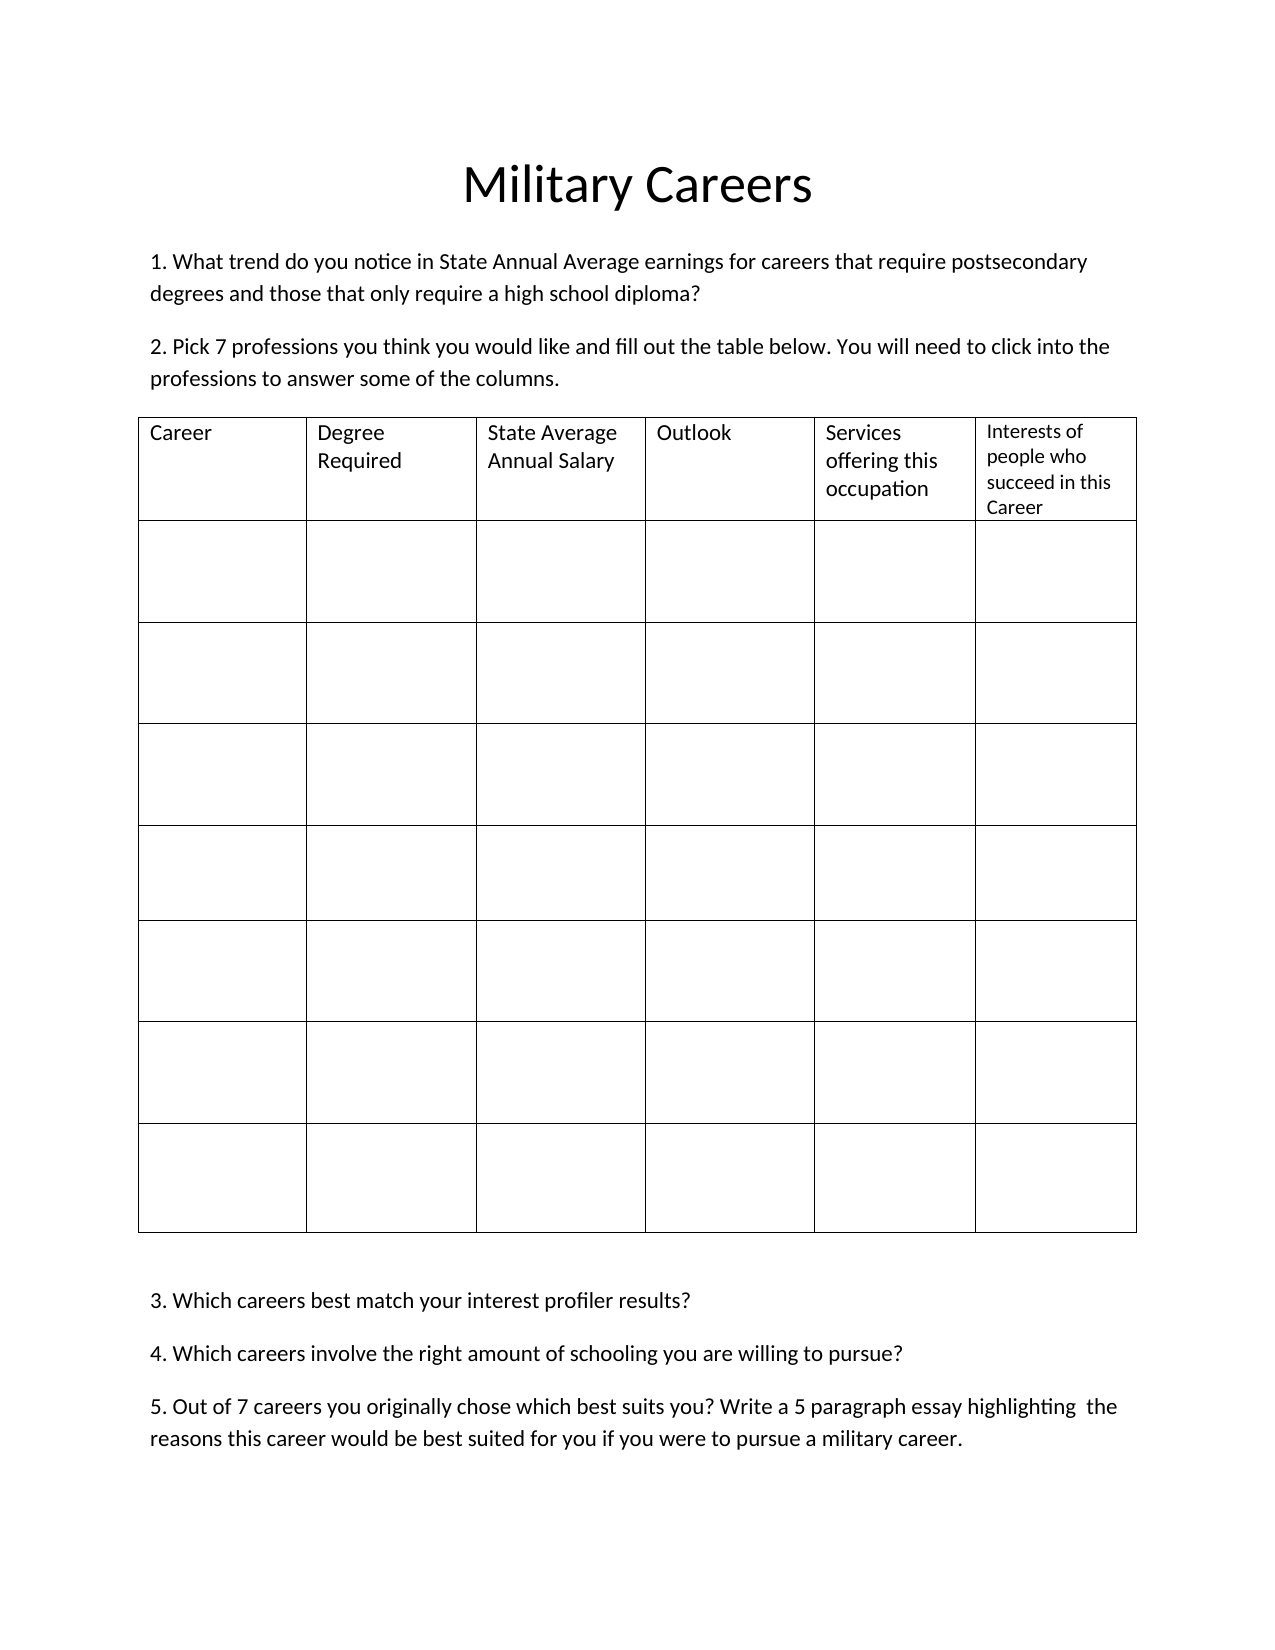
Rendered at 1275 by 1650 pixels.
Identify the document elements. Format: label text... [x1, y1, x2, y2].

table_cell [477, 623, 645, 723]
table_cell [307, 1124, 476, 1232]
table_cell [815, 724, 975, 825]
table_cell [815, 1124, 975, 1232]
table_cell [646, 724, 814, 825]
table_header Degree Required [307, 418, 476, 520]
table_cell [477, 921, 645, 1021]
table_cell [139, 1124, 306, 1232]
table_cell [477, 1124, 645, 1232]
text 1. What trend do you notice in State Annual Average earnings for careers that require postsecondary degrees and those that only require a high school diploma? [150, 247, 1125, 307]
table_cell [815, 1022, 975, 1123]
text 2. Pick 7 professions you think you would like and fill out the table below. You will need to click into the professions to answer some of the columns. [150, 332, 1125, 392]
table_cell [976, 1124, 1136, 1232]
table_header Services offering this occupation [815, 418, 975, 520]
table_cell [815, 623, 975, 723]
table_cell [139, 521, 306, 622]
table_cell [477, 521, 645, 622]
table_cell [976, 521, 1136, 622]
table_cell [307, 1022, 476, 1123]
table_cell [646, 1124, 814, 1232]
table_cell [477, 724, 645, 825]
table_cell [815, 521, 975, 622]
table_cell [646, 826, 814, 919]
table_cell [477, 1022, 645, 1123]
table_cell [976, 724, 1136, 825]
table_cell [646, 1022, 814, 1123]
table_cell [815, 826, 975, 919]
table_cell [307, 724, 476, 825]
table_cell [139, 1022, 306, 1123]
table_cell [139, 921, 306, 1021]
table_cell [976, 1022, 1136, 1123]
table_cell [646, 623, 814, 723]
table_cell [307, 921, 476, 1021]
text 4. Which careers involve the right amount of schooling you are willing to pursue? [150, 1339, 1125, 1367]
text 5. Out of 7 careers you originally chose which best suits you? Write a 5 paragraph essay highlighting the reasons this career would be best suited for you if you were to pursue a military career. [150, 1392, 1125, 1452]
table_cell [976, 921, 1136, 1021]
table_cell [307, 623, 476, 723]
table_cell [139, 826, 306, 919]
table_cell [307, 826, 476, 919]
table_cell [646, 521, 814, 622]
table_cell [976, 623, 1136, 723]
table_header Career [139, 418, 306, 520]
table_cell [815, 921, 975, 1021]
text 3. Which careers best match your interest profiler results? [150, 1286, 1125, 1314]
table_header State Average Annual Salary [477, 418, 645, 520]
table_cell [307, 521, 476, 622]
table_cell [139, 623, 306, 723]
table_cell [646, 921, 814, 1021]
table_header Interests of people who succeed in this Career [976, 418, 1136, 520]
table_cell [976, 826, 1136, 919]
text Military Careers [150, 150, 1125, 216]
table_cell [139, 724, 306, 825]
table_cell [477, 826, 645, 919]
table_header Outlook [646, 418, 814, 520]
